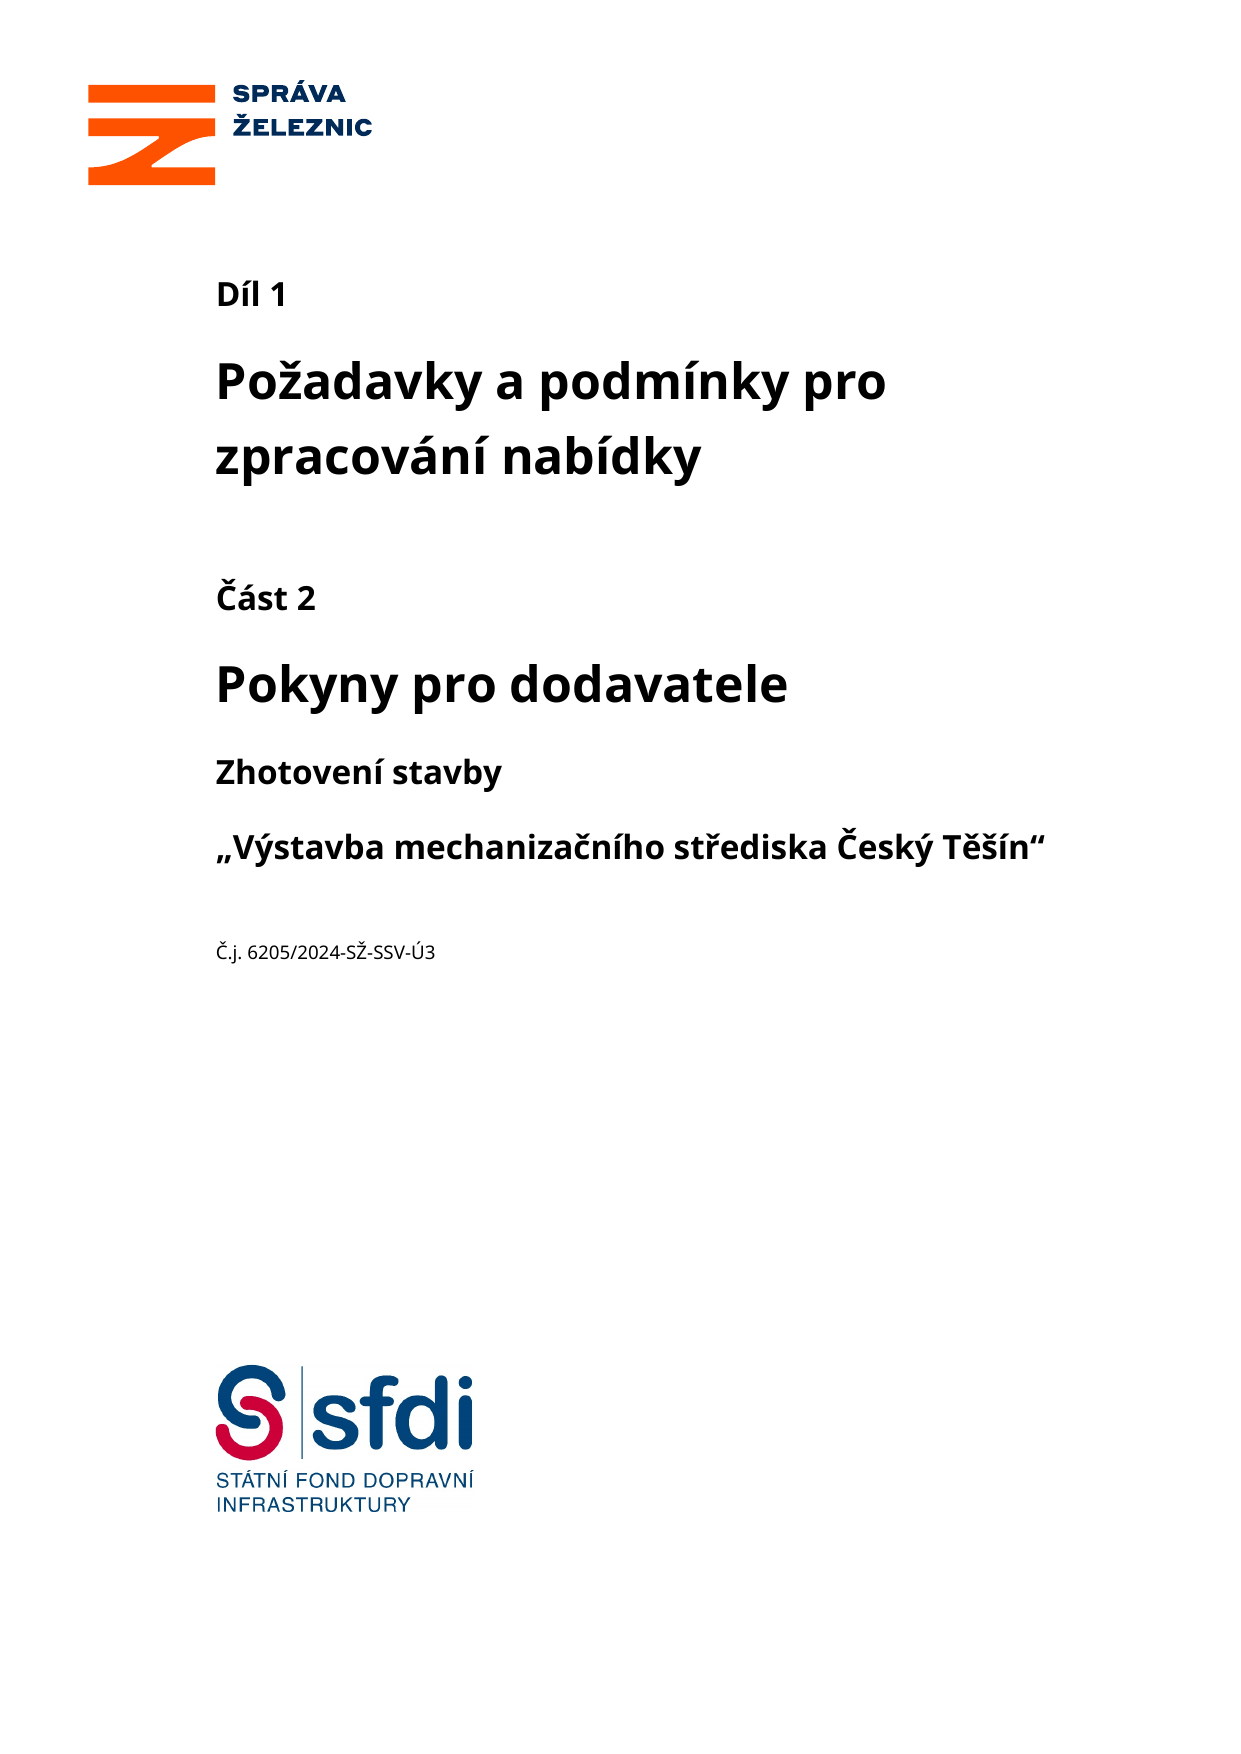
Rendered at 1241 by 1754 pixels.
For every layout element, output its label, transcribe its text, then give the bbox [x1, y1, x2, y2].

list Č.j. 6205/2024-SŽ-SSV-Ú3 [216, 939, 1122, 965]
text Zhotovení stavby [216, 749, 1122, 794]
text „Výstavba mechanizačního střediska Český Těšín“ [216, 824, 1122, 869]
text Díl 1 [216, 271, 1122, 317]
text Požadavky a podmínky pro zpracování nabídky [216, 346, 1122, 489]
picture [215, 1362, 474, 1512]
text Pokyny pro dodavatele [216, 649, 1122, 717]
text Část 2 [216, 574, 1122, 620]
